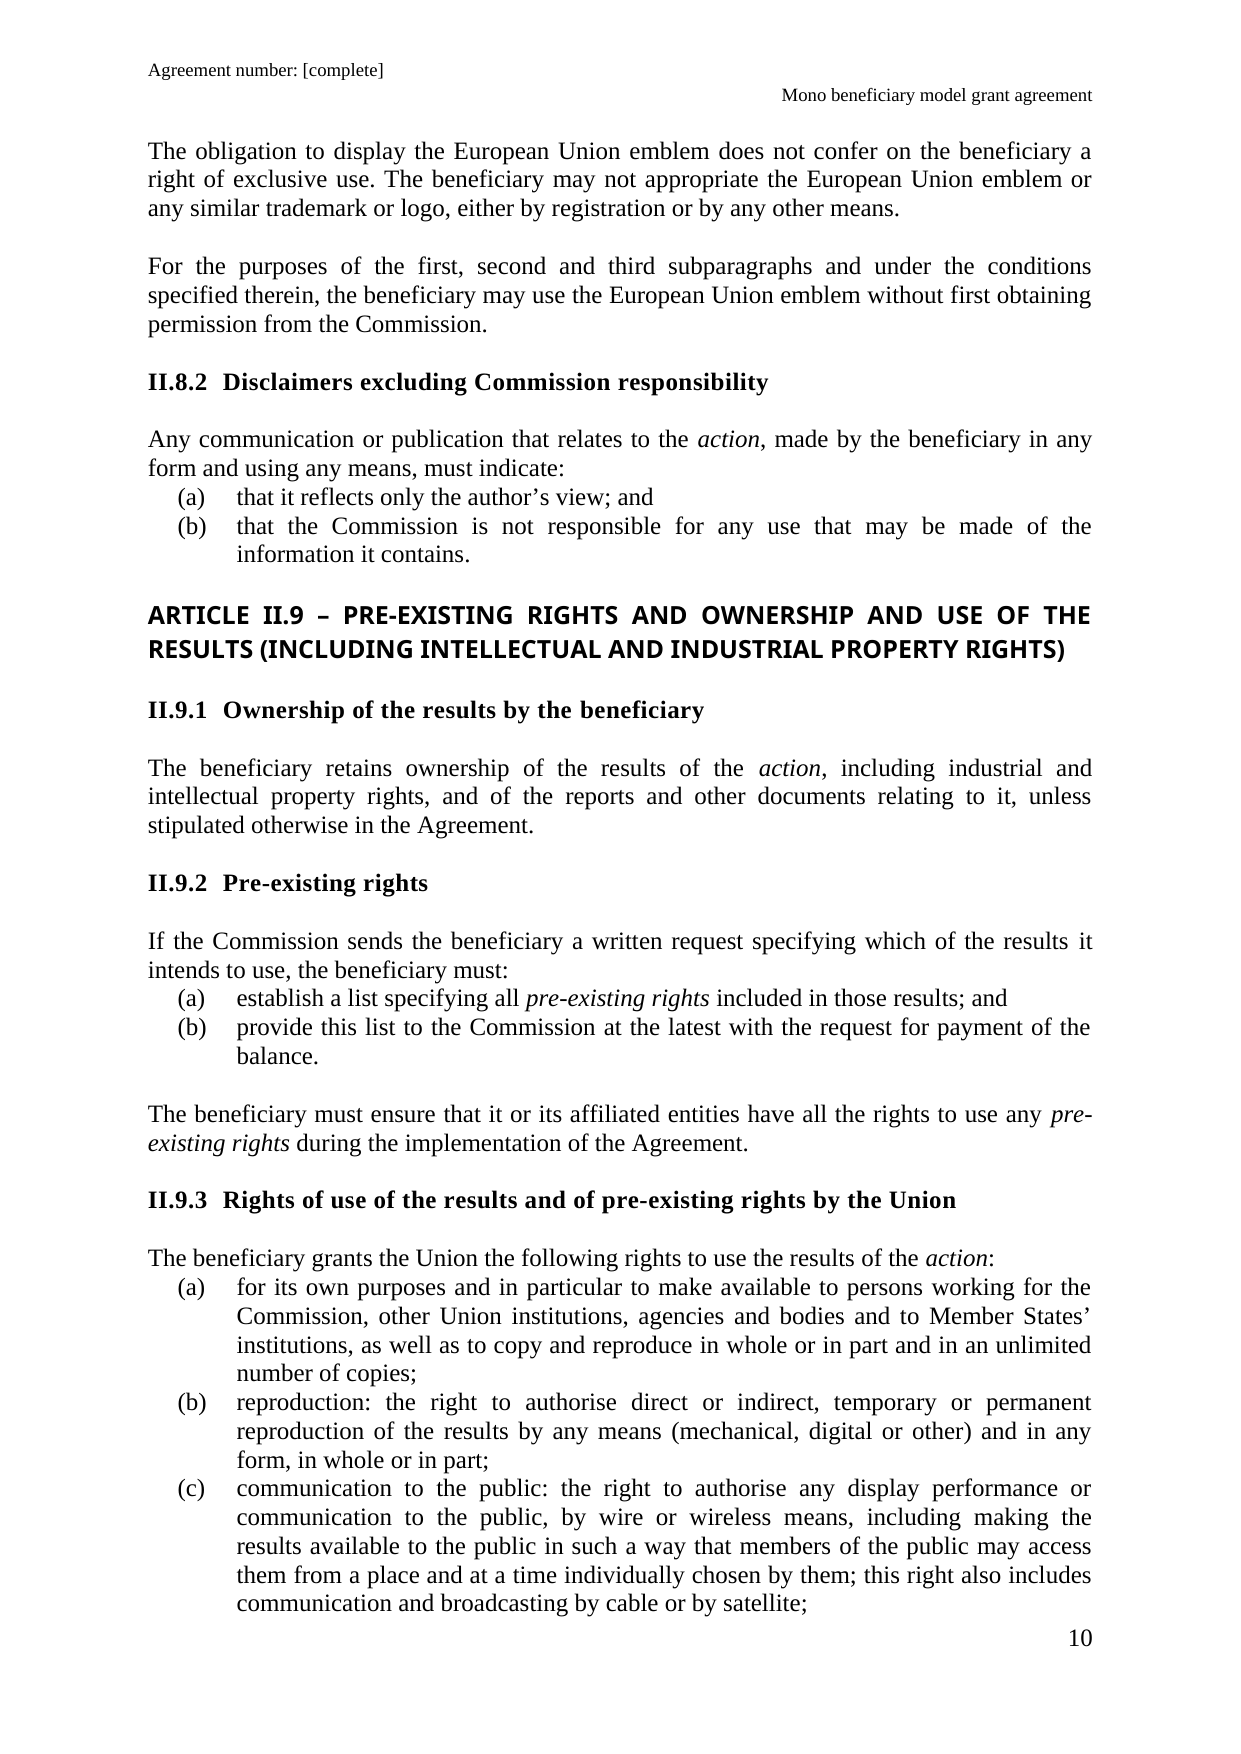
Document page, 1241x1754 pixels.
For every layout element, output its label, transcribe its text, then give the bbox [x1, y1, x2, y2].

text (b) reproduction: the right to authorise direct or indirect, temporary or permanent reproduction of the results by any means (mechanical, digital or other) and in any form, in whole or in part; [177, 1387, 1092, 1473]
list that the Commission is not responsible for any use that may be made of the information it contains. [177, 511, 1092, 568]
text For the purposes of the first, second and third subparagraphs and under the conditions specified therein, the beneficiary may use the European Union emblem without first obtaining permission from the Commission. [148, 251, 1092, 337]
list that it reflects only the author’s view; and [177, 482, 1092, 511]
text The beneficiary must ensure that it or its affiliated entities have all the rights to use any pre-existing rights during the implementation of the Agreement. [148, 1099, 1092, 1156]
list establish a list specifying all pre-existing rights included in those results; and [177, 983, 1092, 1012]
subtitle II.9.2 Pre-existing rights [148, 868, 1092, 897]
text The beneficiary grants the Union the following rights to use the results of the action: [148, 1243, 1092, 1272]
list provide this list to the Commission at the latest with the request for payment of the balance. [177, 1012, 1092, 1070]
subtitle II.9.1 Ownership of the results by the beneficiary [148, 695, 1092, 723]
text If the Commission sends the beneficiary a written request specifying which of the results it intends to use, the beneficiary must: [148, 926, 1092, 983]
text (c) communication to the public: the right to authorise any display performance or communication to the public, by wire or wireless means, including making the results available to the public in such a way that members of the public may access them from a place and at a time individually chosen by them; this right also includes communication and broadcasting by cable or by satellite; [177, 1473, 1092, 1617]
text The beneficiary retains ownership of the results of the action, including industrial and intellectual property rights, and of the reports and other documents relating to it, unless stipulated otherwise in the Agreement. [148, 753, 1092, 839]
subtitle II.8.2 Disclaimers excluding Commission responsibility [148, 367, 1092, 395]
subtitle II.9.3 Rights of use of the results and of pre-existing rights by the Union [148, 1186, 1092, 1214]
text The obligation to display the European Union emblem does not confer on the beneficiary a right of exclusive use. The beneficiary may not appropriate the European Union emblem or any similar trademark or logo, either by registration or by any other means. [148, 136, 1092, 222]
subtitle ARTICLE II.9 – PRE-EXISTING RIGHTS AND OWNERSHIP AND USE OF THE RESULTS (INCLUDING INTELLECTUAL AND INDUSTRIAL PROPERTY RIGHTS) [148, 597, 1092, 666]
text Any communication or publication that relates to the action, made by the beneficiary in any form and using any means, must indicate: [148, 424, 1092, 482]
text (a) for its own purposes and in particular to make available to persons working for the Commission, other Union institutions, agencies and bodies and to Member States’ institutions, as well as to copy and reproduce in whole or in part and in an unlimited number of copies; [177, 1272, 1092, 1387]
